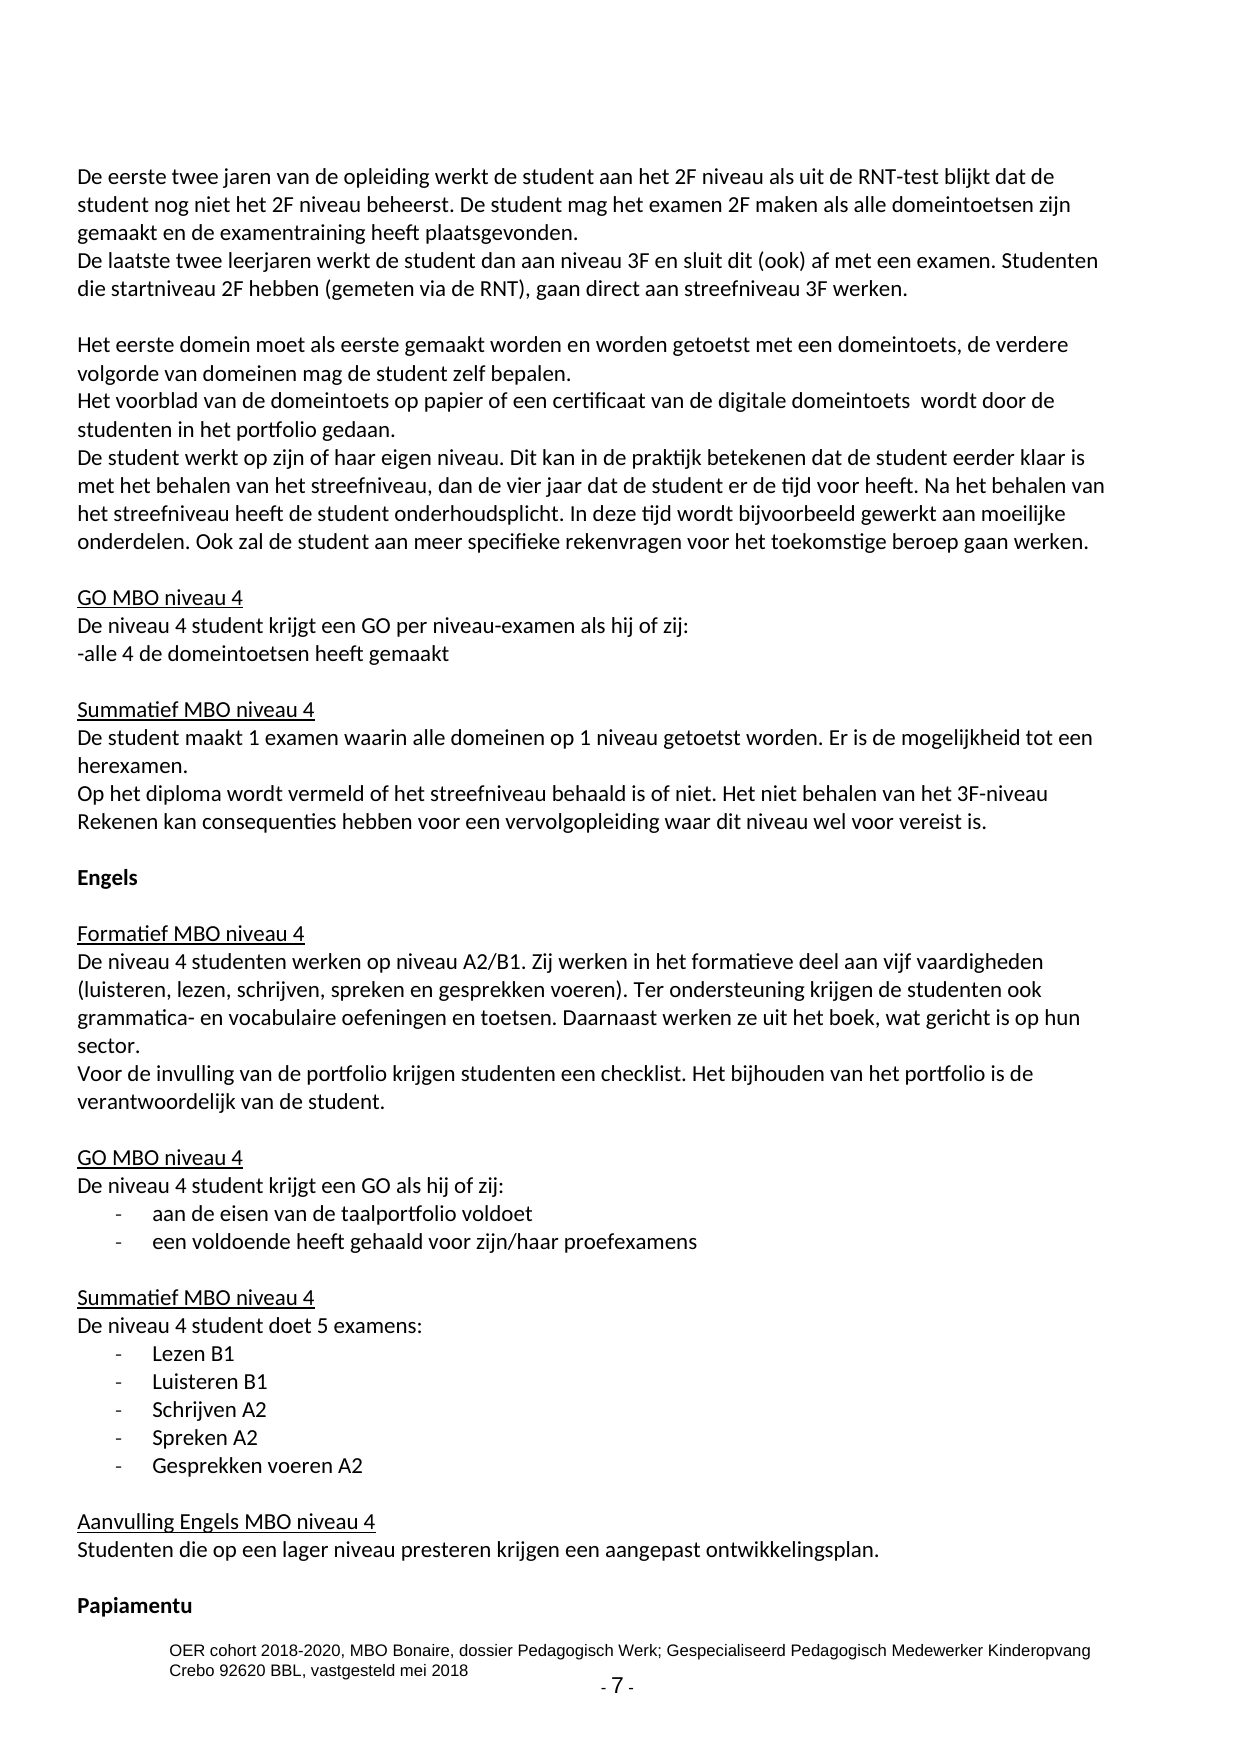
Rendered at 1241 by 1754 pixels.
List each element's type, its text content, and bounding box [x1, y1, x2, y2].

text De niveau 4 studenten werken op niveau A2/B1. Zij werken in het formatieve deel aan vijf vaardigheden (luisteren, lezen, schrijven, spreken en gesprekken voeren). Ter ondersteuning krijgen de studenten ook grammatica- en vocabulaire oefeningen en toetsen. Daarnaast werken ze uit het boek, wat gericht is op hun sector. [77, 947, 1123, 1059]
text -alle 4 de domeintoetsen heeft gemaakt [77, 639, 1123, 667]
text Het voorblad van de domeintoets op papier of een certificaat van de digitale domeintoets wordt door de studenten in het portfolio gedaan. [77, 387, 1123, 443]
text Formatief MBO niveau 4 [77, 919, 1123, 947]
text Het eerste domein moet als eerste gemaakt worden en worden getoetst met een domeintoets, de verdere volgorde van domeinen mag de student zelf bepalen. [77, 331, 1123, 387]
text De eerste twee jaren van de opleiding werkt de student aan het 2F niveau als uit de RNT-test blijkt dat de student nog niet het 2F niveau beheerst. De student mag het examen 2F maken als alle domeintoetsen zijn gemaakt en de examentraining heeft plaatsgevonden. [77, 162, 1123, 247]
text Studenten die op een lager niveau presteren krijgen een aangepast ontwikkelingsplan. [77, 1536, 1123, 1563]
text GO MBO niveau 4 [77, 1143, 1123, 1171]
text De niveau 4 student krijgt een GO als hij of zij: [77, 1171, 1123, 1199]
list Spreken A2 [114, 1423, 1123, 1451]
list Lezen B1 [114, 1339, 1123, 1367]
text De laatste twee leerjaren werkt de student dan aan niveau 3F en sluit dit (ook) af met een examen. Studenten die startniveau 2F hebben (gemeten via de RNT), gaan direct aan streefniveau 3F werken. [77, 247, 1123, 303]
text De student maakt 1 examen waarin alle domeinen op 1 niveau getoetst worden. Er is de mogelijkheid tot een herexamen. [77, 723, 1123, 779]
text De student werkt op zijn of haar eigen niveau. Dit kan in de praktijk betekenen dat de student eerder klaar is met het behalen van het streefniveau, dan de vier jaar dat de student er de tijd voor heeft. Na het behalen van het streefniveau heeft de student onderhoudsplicht. In deze tijd wordt bijvoorbeeld gewerkt aan moeilijke onderdelen. Ook zal de student aan meer specifieke rekenvragen voor het toekomstige beroep gaan werken. [77, 443, 1123, 555]
text Aanvulling Engels MBO niveau 4 [77, 1507, 1123, 1536]
list Schrijven A2 [114, 1395, 1123, 1423]
text De niveau 4 student doet 5 examens: [77, 1311, 1123, 1339]
text Engels [77, 863, 1123, 891]
text Voor de invulling van de portfolio krijgen studenten een checklist. Het bijhouden van het portfolio is de verantwoordelijk van de student. [77, 1059, 1123, 1115]
list Luisteren B1 [114, 1367, 1123, 1395]
list Gesprekken voeren A2 [114, 1451, 1123, 1479]
text GO MBO niveau 4 [77, 583, 1123, 611]
list een voldoende heeft gehaald voor zijn/haar proefexamens [114, 1227, 1123, 1255]
text Op het diploma wordt vermeld of het streefniveau behaald is of niet. Het niet behalen van het 3F-niveau Rekenen kan consequenties hebben voor een vervolgopleiding waar dit niveau wel voor vereist is. [77, 779, 1123, 835]
text Papiamentu [77, 1592, 1123, 1619]
text Summatief MBO niveau 4 [77, 695, 1123, 723]
text Summatief MBO niveau 4 [77, 1283, 1123, 1311]
text De niveau 4 student krijgt een GO per niveau-examen als hij of zij: [77, 611, 1123, 639]
list aan de eisen van de taalportfolio voldoet [114, 1199, 1123, 1227]
